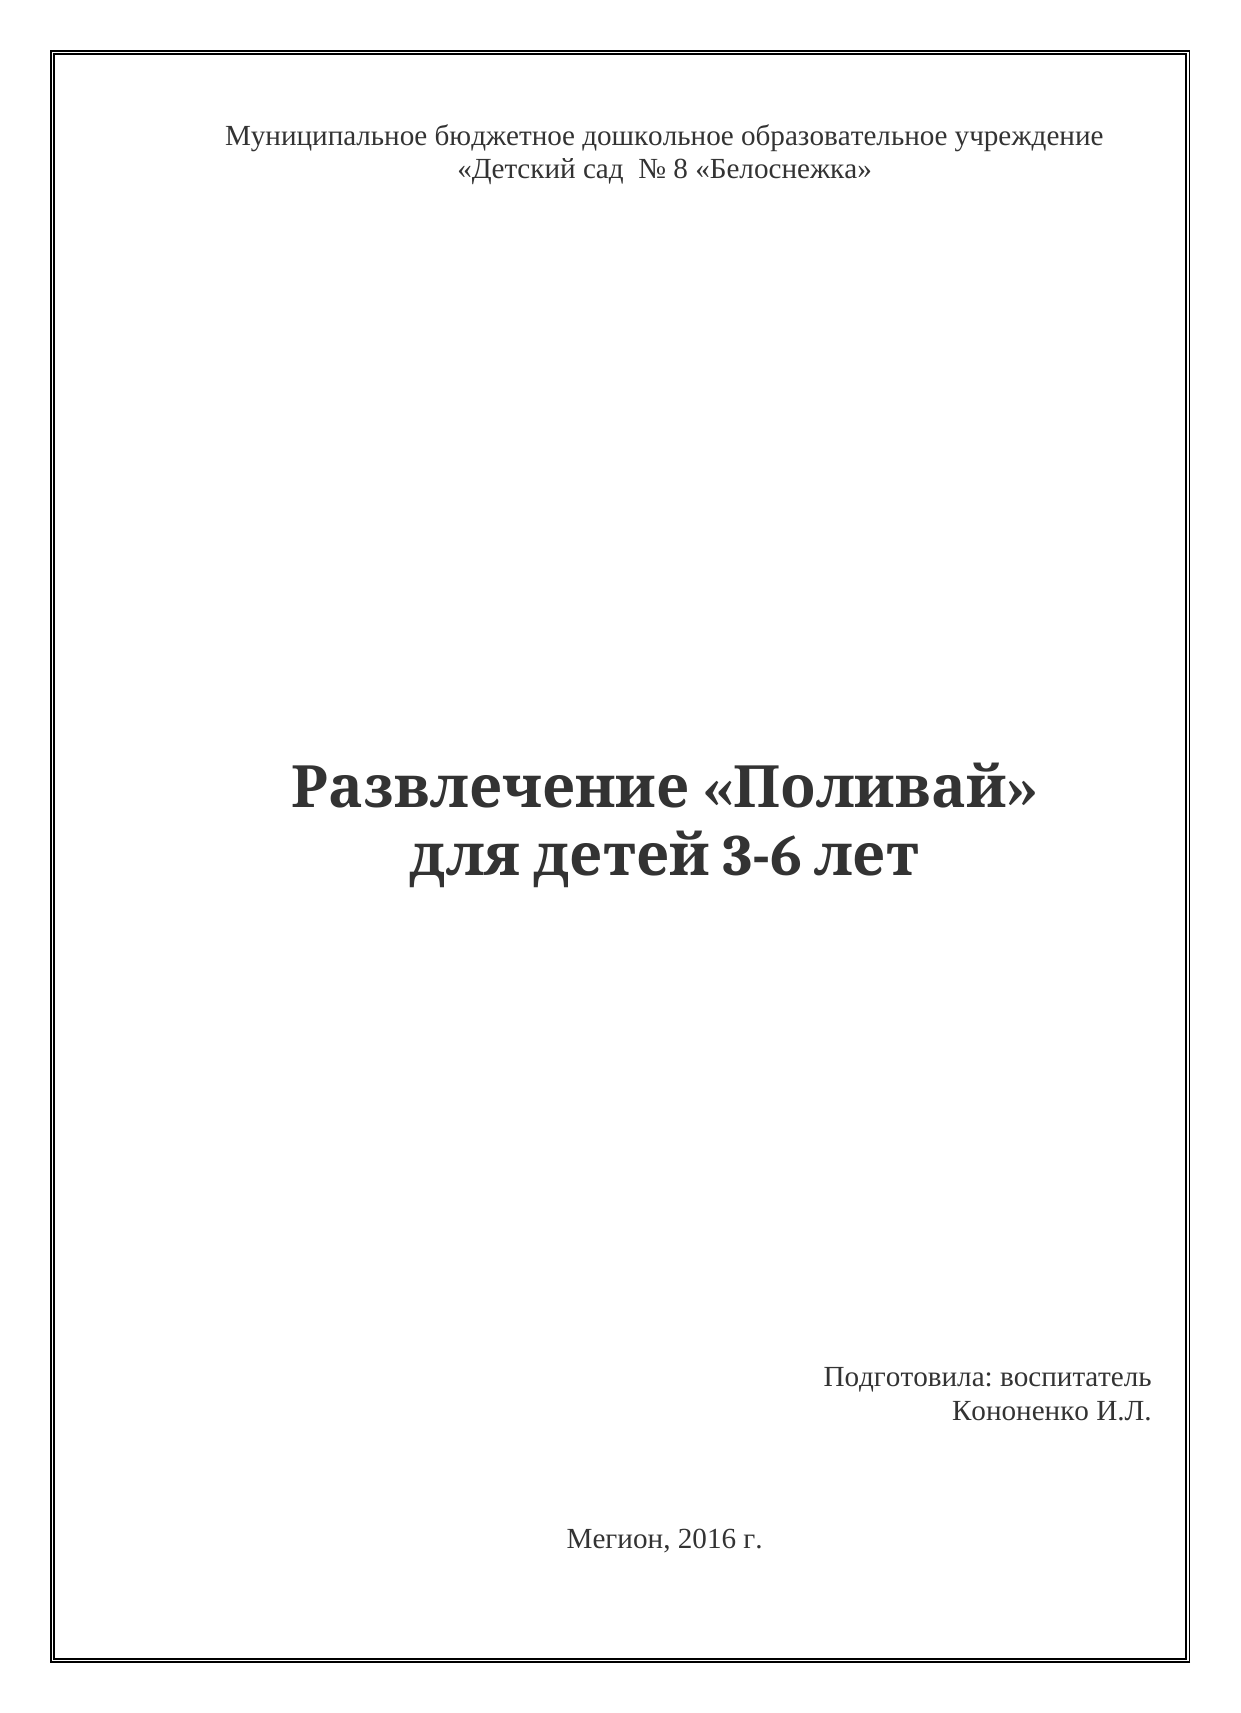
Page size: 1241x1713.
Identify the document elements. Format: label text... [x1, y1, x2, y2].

text Муниципальное бюджетное дошкольное образовательное учреждение «Детский сад № 8 «Белоснежка» [177, 118, 1152, 185]
text Подготовила: воспитатель [177, 1359, 1152, 1393]
text Мегион, 2016 г. [177, 1521, 1152, 1555]
text для детей 3-6 лет [177, 822, 1152, 889]
text Кононенко И.Л. [177, 1393, 1152, 1426]
text Развлечение «Поливай» [177, 755, 1152, 822]
